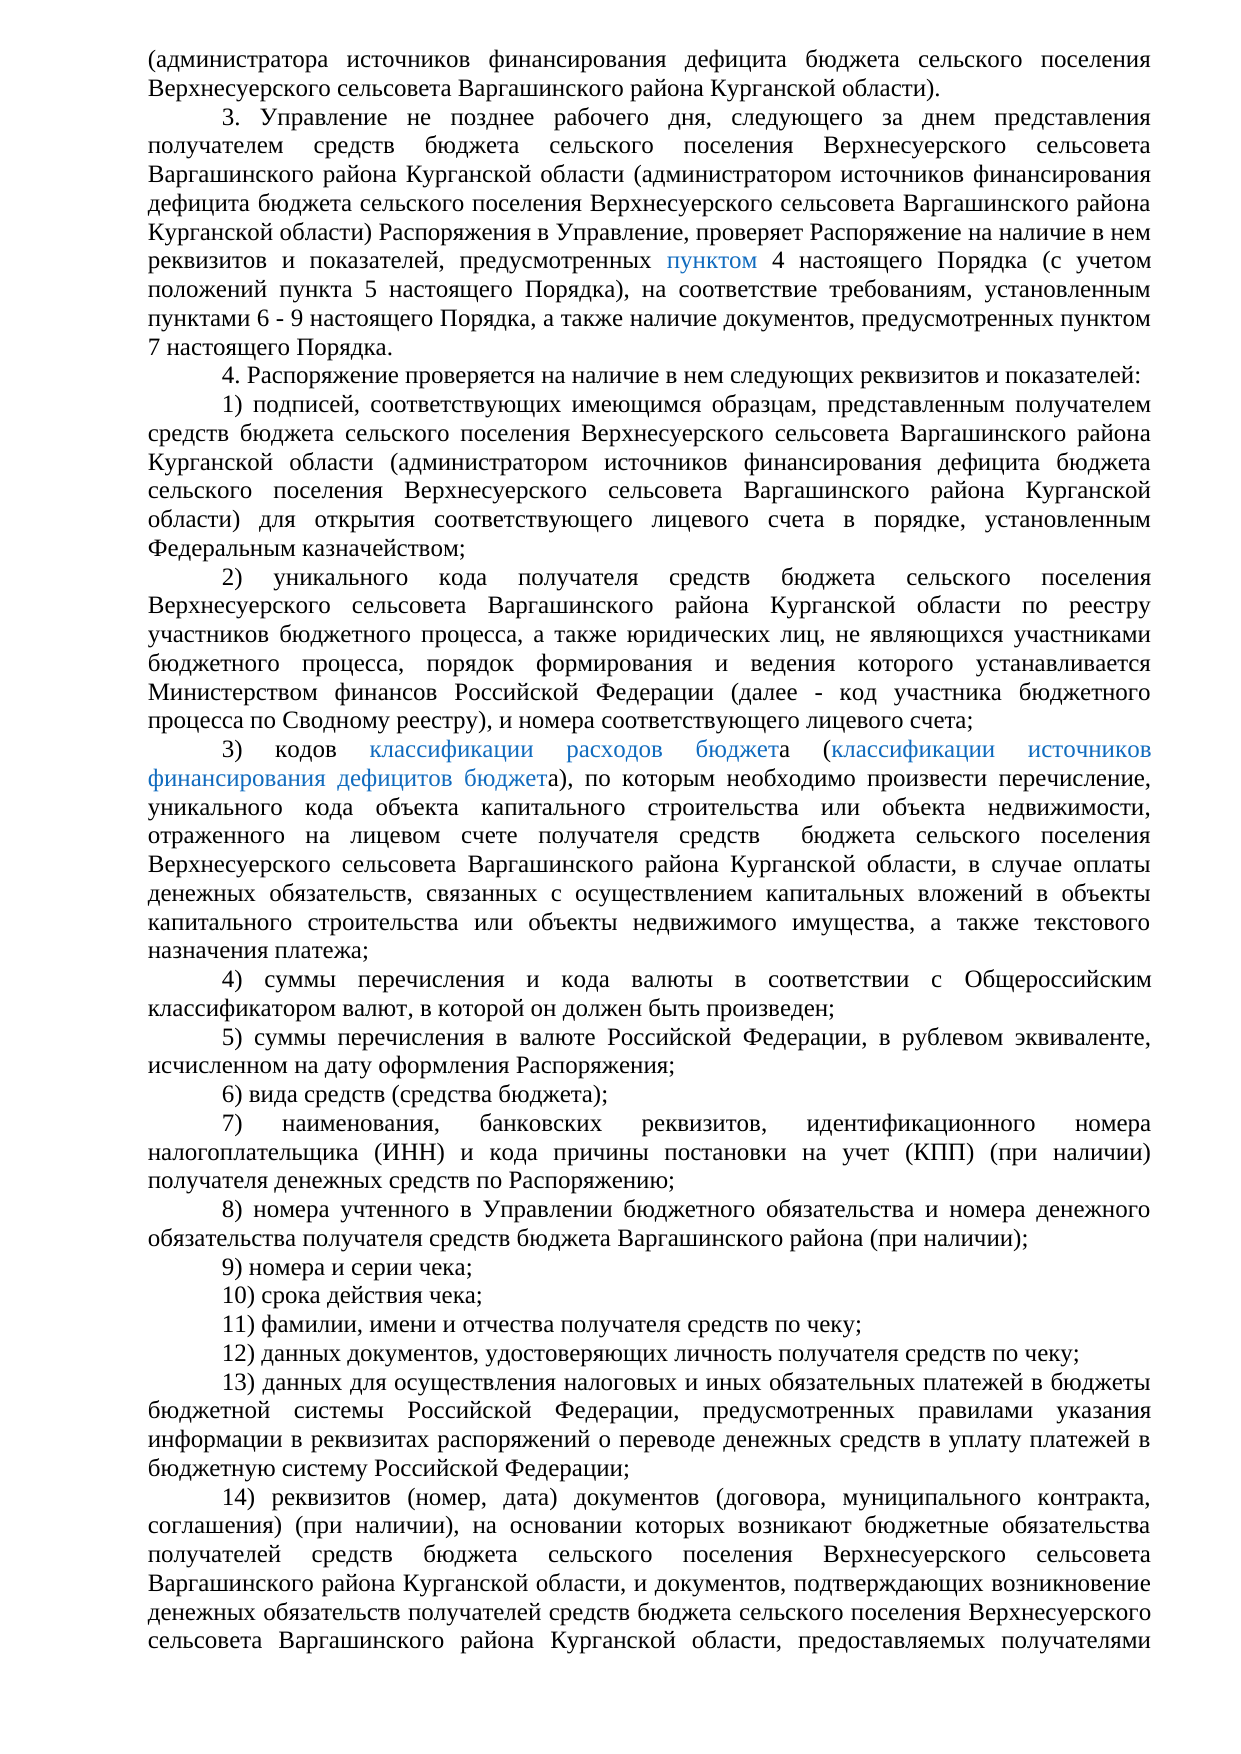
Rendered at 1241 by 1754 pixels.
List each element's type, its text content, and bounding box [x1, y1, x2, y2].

text 3) кодов классификации расходов бюджета (классификации источников финансирования дефицитов бюджета), по которым необходимо произвести перечисление, уникального кода объекта капитального строительства или объекта недвижимости, отраженного на лицевом счете получателя средств бюджета сельского поселения Верхнесуерского сельсовета Варгашинского района Курганской области, в случае оплаты денежных обязательств, связанных с осуществлением капитальных вложений в объекты капитального строительства или объекты недвижимого имущества, а также текстового назначения платежа; [148, 734, 1152, 964]
text 9) номера и серии чека; [148, 1252, 1152, 1281]
text 11) фамилии, имени и отчества получателя средств по чеку; [148, 1309, 1152, 1338]
text 8) номера учтенного в Управлении бюджетного обязательства и номера денежного обязательства получателя средств бюджета Варгашинского района (при наличии); [148, 1194, 1152, 1252]
text 3. Управление не позднее рабочего дня, следующего за днем представления получателем средств бюджета сельского поселения Верхнесуерского сельсовета Варгашинского района Курганской области (администратором источников финансирования дефицита бюджета сельского поселения Верхнесуерского сельсовета Варгашинского района Курганской области) Распоряжения в Управление, проверяет Распоряжение на наличие в нем реквизитов и показателей, предусмотренных пунктом 4 настоящего Порядка (с учетом положений пункта 5 настоящего Порядка), на соответствие требованиям, установленным пунктами 6 - 9 настоящего Порядка, а также наличие документов, предусмотренных пунктом 7 настоящего Порядка. [148, 102, 1152, 361]
text 13) данных для осуществления налоговых и иных обязательных платежей в бюджеты бюджетной системы Российской Федерации, предусмотренных правилами указания информации в реквизитах распоряжений о переводе денежных средств в уплату платежей в бюджетную систему Российской Федерации; [148, 1367, 1152, 1482]
text 5) суммы перечисления в валюте Российской Федерации, в рублевом эквиваленте, исчисленном на дату оформления Распоряжения; [148, 1022, 1152, 1079]
text 12) данных документов, удостоверяющих личность получателя средств по чеку; [148, 1338, 1152, 1367]
text 1) подписей, соответствующих имеющимся образцам, представленным получателем средств бюджета сельского поселения Верхнесуерского сельсовета Варгашинского района Курганской области (администратором источников финансирования дефицита бюджета сельского поселения Верхнесуерского сельсовета Варгашинского района Курганской области) для открытия соответствующего лицевого счета в порядке, установленным Федеральным казначейством; [148, 389, 1152, 562]
text 2) уникального кода получателя средств бюджета сельского поселения Верхнесуерского сельсовета Варгашинского района Курганской области по реестру участников бюджетного процесса, а также юридических лиц, не являющихся участниками бюджетного процесса, порядок формирования и ведения которого устанавливается Министерством финансов Российской Федерации (далее - код участника бюджетного процесса по Сводному реестру), и номера соответствующего лицевого счета; [148, 562, 1152, 734]
text 10) срока действия чека; [148, 1281, 1152, 1309]
text 7) наименования, банковских реквизитов, идентификационного номера налогоплательщика (ИНН) и кода причины постановки на учет (КПП) (при наличии) получателя денежных средств по Распоряжению; [148, 1108, 1152, 1194]
text 4. Распоряжение проверяется на наличие в нем следующих реквизитов и показателей: [148, 361, 1152, 389]
text 6) вида средств (средства бюджета); [148, 1079, 1152, 1108]
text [148, 44, 1152, 102]
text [148, 1482, 1152, 1654]
text 4) суммы перечисления и кода валюты в соответствии с Общероссийским классификатором валют, в которой он должен быть произведен; [148, 964, 1152, 1022]
